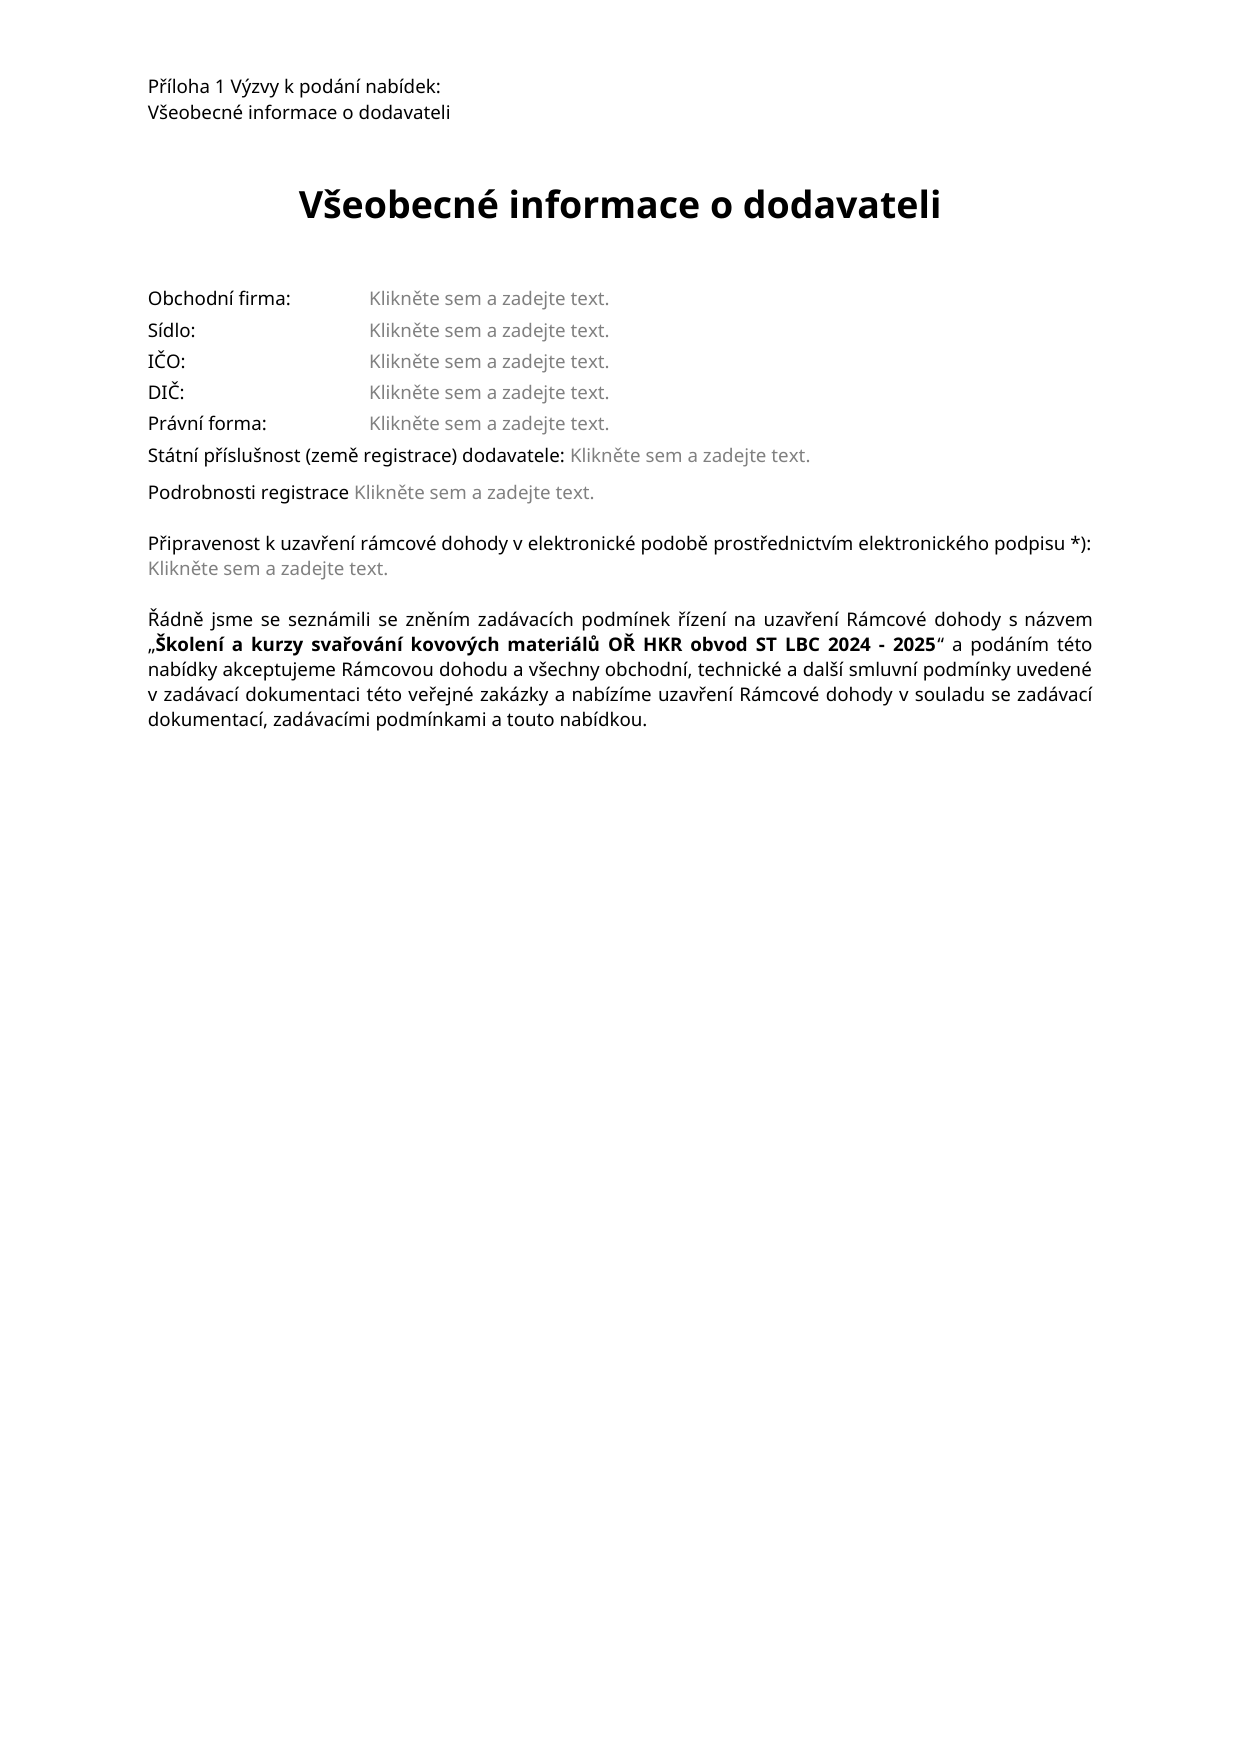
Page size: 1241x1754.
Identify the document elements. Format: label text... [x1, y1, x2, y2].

text Podrobnosti registrace [148, 479, 1093, 504]
title Všeobecné informace o dodavateli [148, 178, 1093, 229]
text DIČ: [148, 379, 1093, 404]
text Obchodní firma: [148, 286, 1093, 311]
text Řádně jsme se seznámili se zněním zadávacích podmínek řízení na uzavření Rámcové dohody s názvem „Školení a kurzy svařování kovových materiálů OŘ HKR obvod ST LBC 2024 - 2025“ a podáním této nabídky akceptujeme Rámcovou dohodu a všechny obchodní, technické a další smluvní podmínky uvedené v zadávací dokumentaci této veřejné zakázky a nabízíme uzavření Rámcové dohody v souladu se zadávací dokumentací, zadávacími podmínkami a touto nabídkou. [148, 606, 1093, 731]
text IČO: [148, 348, 1093, 373]
text Sídlo: [148, 317, 1093, 342]
text Právní forma: [148, 411, 1093, 436]
text Připravenost k uzavření rámcové dohody v elektronické podobě prostřednictvím elektronického podpisu *): [148, 530, 1093, 581]
text Státní příslušnost (země registrace) dodavatele: [148, 442, 1093, 467]
